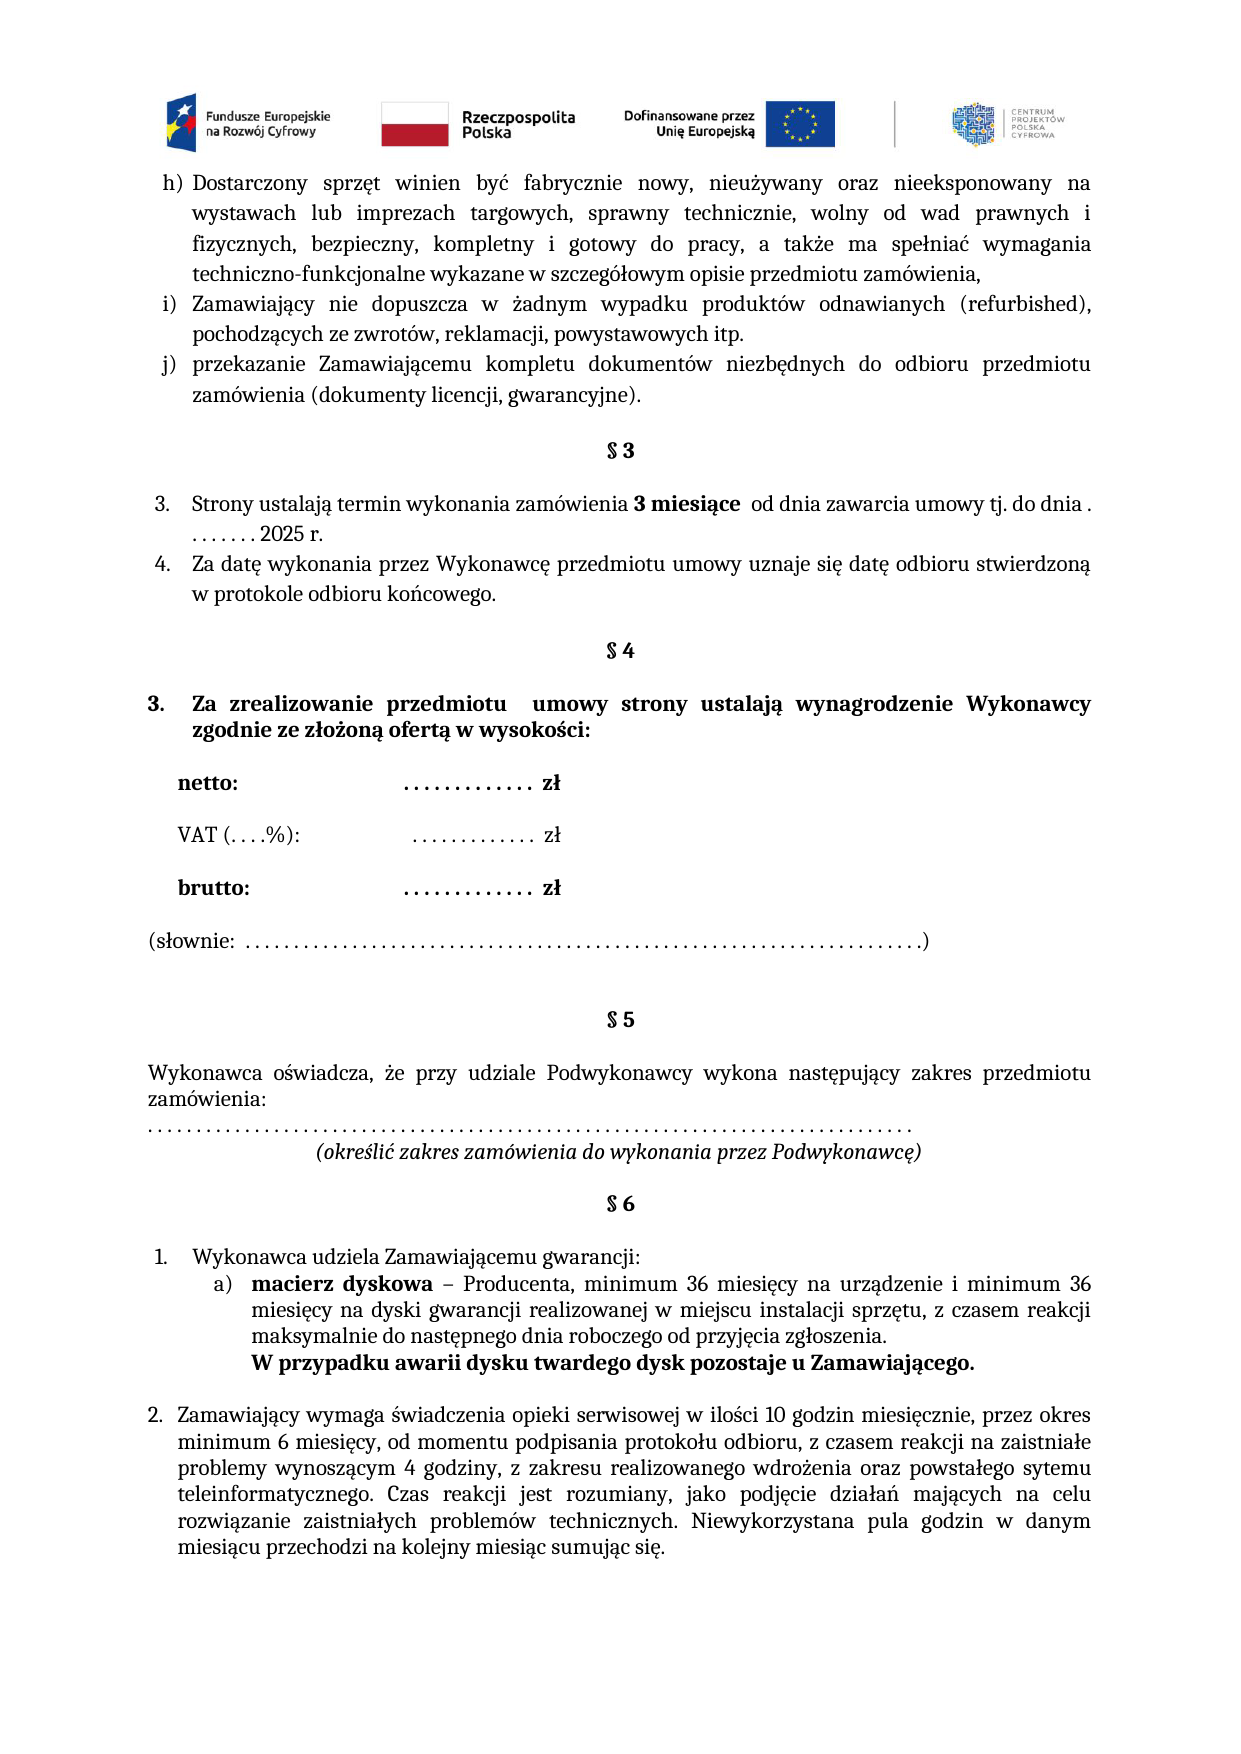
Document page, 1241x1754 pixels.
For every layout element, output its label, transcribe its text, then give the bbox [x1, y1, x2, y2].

list Za zrealizowanie przedmiotu umowy strony ustalają wynagrodzenie Wykonawcy zgodnie ze złożoną ofertą w wysokości: [148, 691, 1092, 743]
text Wykonawca oświadcza, że przy udziale Podwykonawcy wykona następujący zakres przedmiotu zamówienia: [148, 1059, 1092, 1112]
text § 4 [148, 638, 1092, 664]
list Zamawiający nie dopuszcza w żadnym wypadku produktów odnawianych (refurbished), pochodzących ze zwrotów, reklamacji, powystawowych itp. [162, 291, 1092, 347]
list Strony ustalają termin wykonania zamówienia 3 miesiące od dnia zawarcia umowy tj. do dnia . . . . . . . . 2025 r. [154, 491, 1092, 547]
text VAT (. . . .%): . . . . . . . . . . . . . zł [177, 822, 1092, 849]
list Wykonawca udziela Zamawiającemu gwarancji: [154, 1244, 1092, 1270]
list Za datę wykonania przez Wykonawcę przedmiotu umowy uznaje się datę odbioru stwierdzoną w protokole odbioru końcowego. [154, 551, 1092, 608]
text . . . . . . . . . . . . . . . . . . . . . . . . . . . . . . . . . . . . . . . . . . . . . . . . . . . . . . . . . . . . . . . . . . . . . . . . . . . . . . . [148, 1112, 1092, 1138]
text (określić zakres zamówienia do wykonania przez Podwykonawcę) [148, 1138, 1092, 1165]
text § 3 [148, 438, 1092, 464]
text W przypadku awarii dysku twardego dysk pozostaje u Zamawiającego. [251, 1349, 1092, 1376]
list Dostarczony sprzęt winien być fabrycznie nowy, nieużywany oraz nieeksponowany na wystawach lub imprezach targowych, sprawny technicznie, wolny od wad prawnych i fizycznych, bezpieczny, kompletny i gotowy do pracy, a także ma spełniać wymagania techniczno-funkcjonalne wykazane w szczegółowym opisie przedmiotu zamówienia, [162, 170, 1092, 287]
list macierz dyskowa – Producenta, minimum 36 miesięcy na urządzenie i minimum 36 miesięcy na dyski gwarancji realizowanej w miejscu instalacji sprzętu, z czasem reakcji maksymalnie do następnego dnia roboczego od przyjęcia zgłoszenia. [214, 1270, 1092, 1349]
list przekazanie Zamawiającemu kompletu dokumentów niezbędnych do odbioru przedmiotu zamówienia (dokumenty licencji, gwarancyjne). [162, 351, 1092, 408]
list Zamawiający wymaga świadczenia opieki serwisowej w ilości 10 godzin miesięcznie, przez okres minimum 6 miesięcy, od momentu podpisania protokołu odbioru, z czasem reakcji na zaistniałe problemy wynoszącym 4 godziny, z zakresu realizowanego wdrożenia oraz powstałego sytemu teleinformatycznego. Czas reakcji jest rozumiany, jako podjęcie działań mających na celu rozwiązanie zaistniałych problemów technicznych. Niewykorzystana pula godzin w danym miesiącu przechodzi na kolejny miesiąc sumując się. [148, 1402, 1092, 1560]
text netto: . . . . . . . . . . . . . zł [177, 769, 1092, 796]
text (słownie: . . . . . . . . . . . . . . . . . . . . . . . . . . . . . . . . . . . . . . . . . . . . . . . . . . . . . . . . . . . . . . . . . . . . . .) [148, 928, 1092, 954]
text § 6 [148, 1191, 1092, 1218]
text § 5 [148, 1007, 1092, 1033]
text brutto: . . . . . . . . . . . . . zł [177, 875, 1092, 901]
